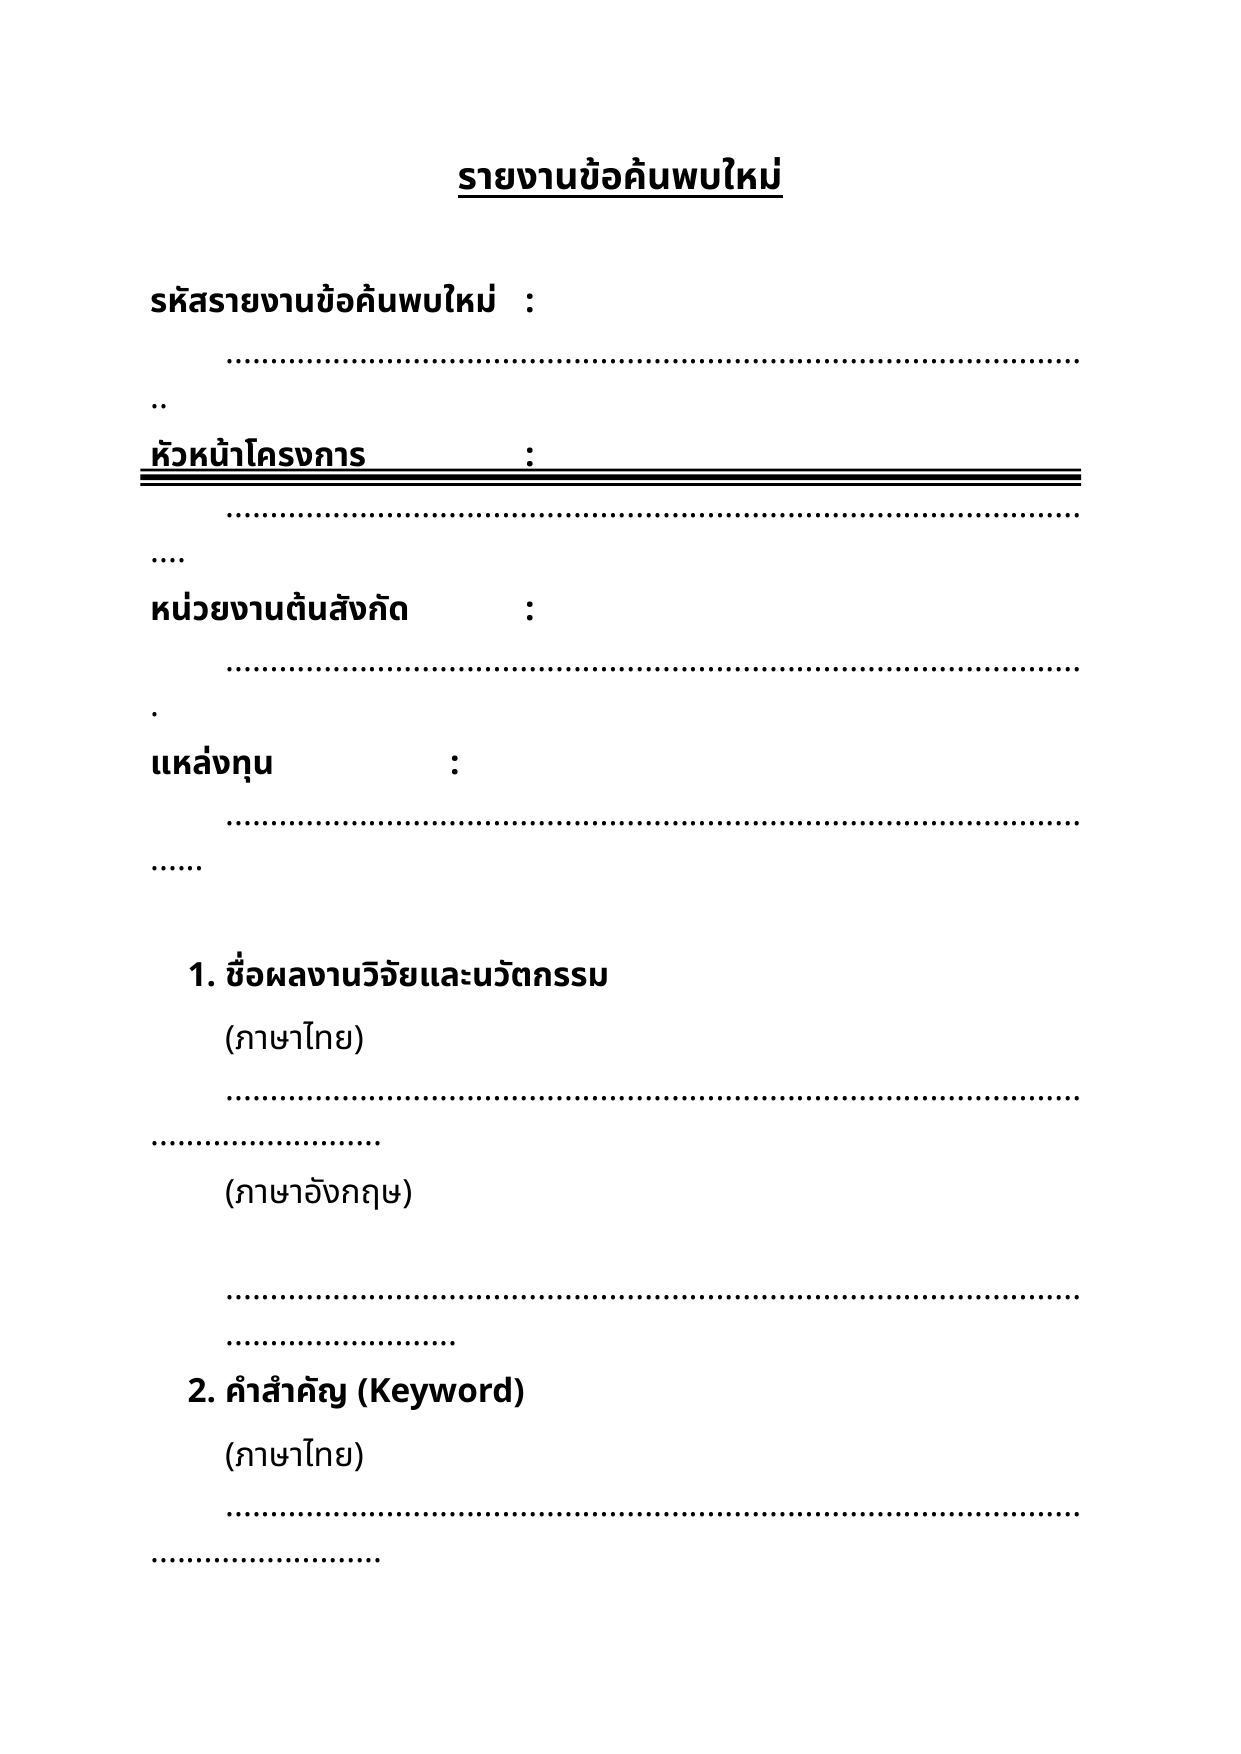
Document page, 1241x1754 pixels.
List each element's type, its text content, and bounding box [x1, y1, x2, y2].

text (ภาษาไทย) .......................................................................................................................... [150, 1014, 1090, 1155]
text (ภาษาไทย) .......................................................................................................................... [150, 1430, 1090, 1572]
list คำสำคัญ (Keyword) [187, 1367, 1090, 1418]
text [225, 1168, 1090, 1355]
text หน่วยงานต้นสังกัด : ................................................................................................. [150, 585, 1090, 726]
list ชื่อผลงานวิจัยและนวัตกรรม [187, 951, 1090, 1001]
text แหล่งทุน : ...................................................................................................... [150, 739, 1090, 880]
text รายงานข้อค้นพบใหม่ [150, 150, 1090, 207]
text หัวหน้าโครงการ : .................................................................................................... [150, 431, 1090, 572]
text รหัสรายงานข้อค้นพบใหม่ : .................................................................................................. [150, 277, 1090, 418]
